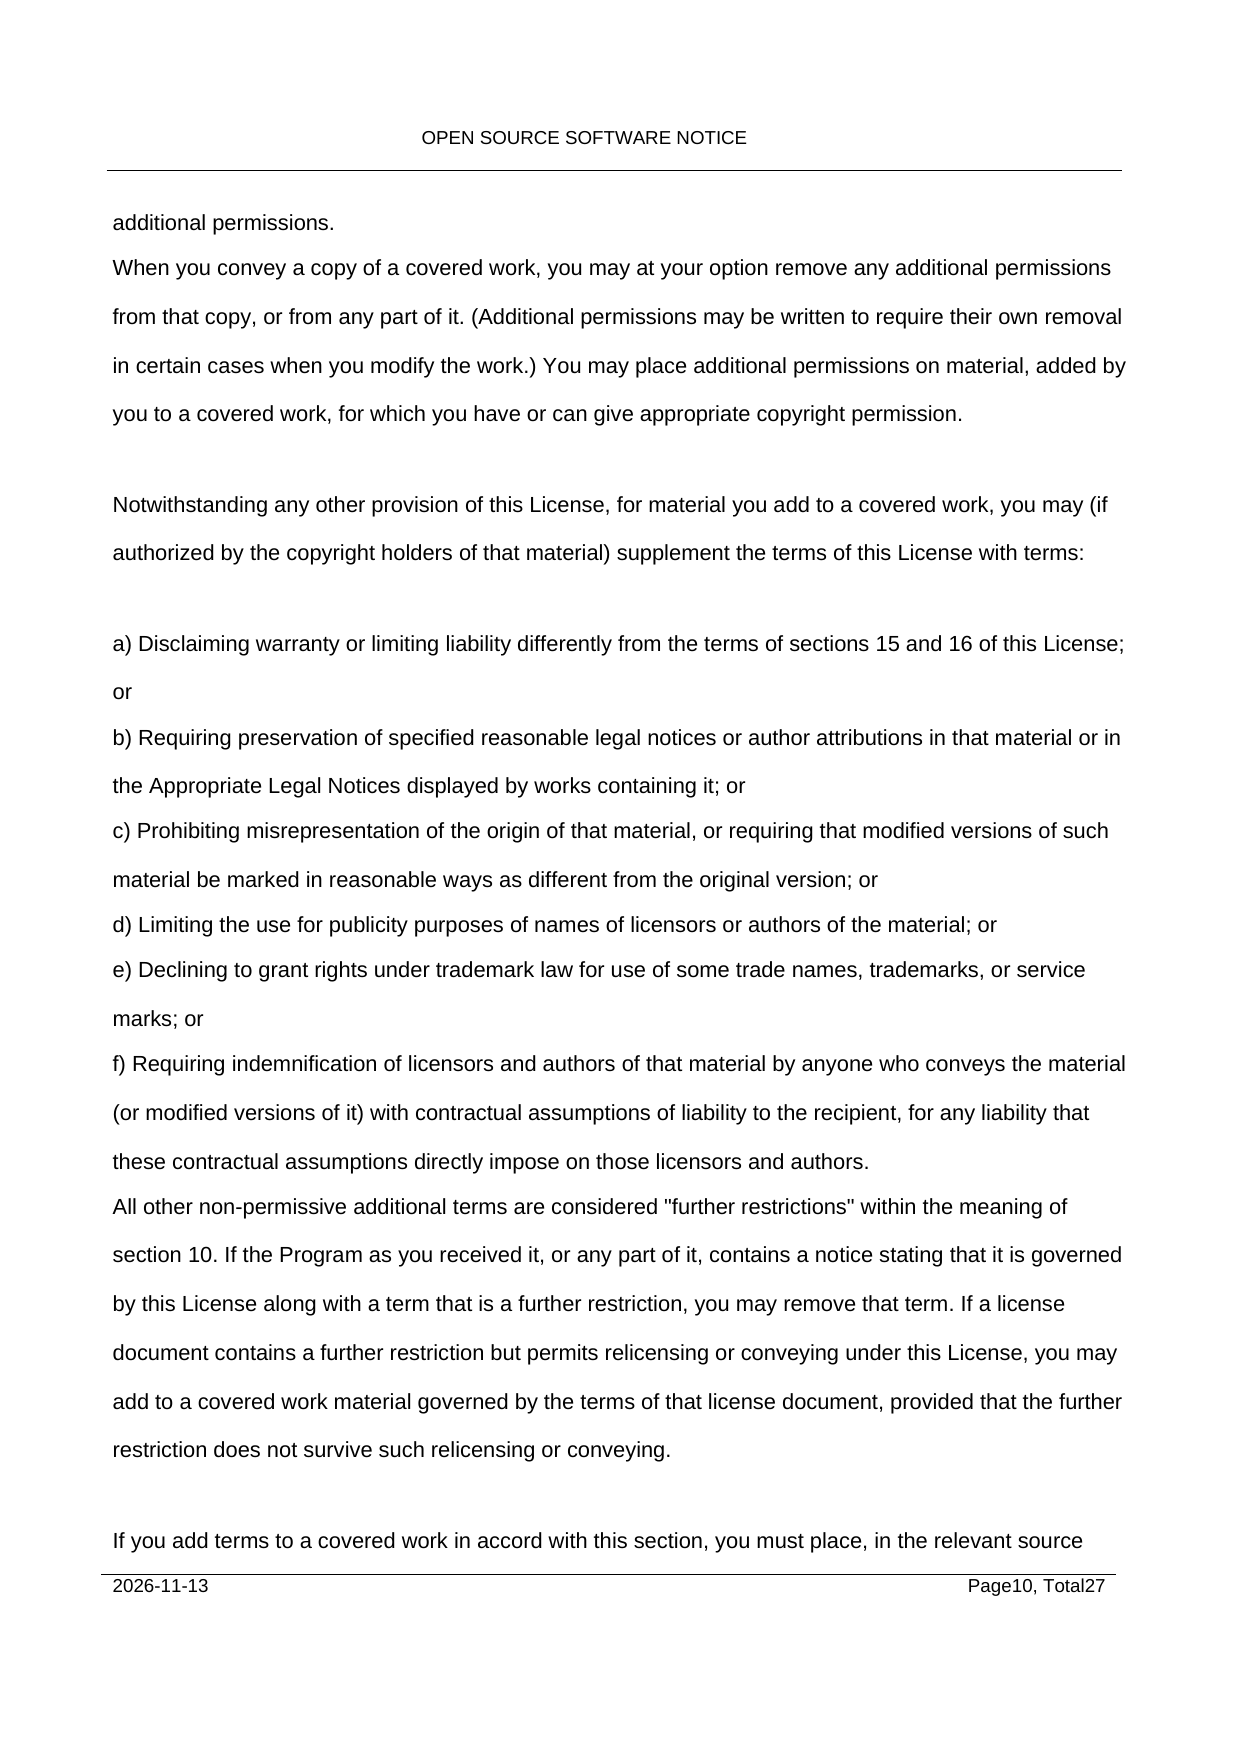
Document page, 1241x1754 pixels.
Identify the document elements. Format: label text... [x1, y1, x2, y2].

text a) Disclaiming warranty or limiting liability differently from the terms of sections 15 and 16 of this License; or [112, 627, 1128, 708]
text Notwithstanding any other provision of this License, for material you add to a covered work, you may (if authorized by the copyright holders of that material) supplement the terms of this License with terms: [112, 488, 1128, 569]
text b) Requiring preservation of specified reasonable legal notices or author attributions in that material or in the Appropriate Legal Notices displayed by works containing it; or [112, 721, 1128, 802]
text d) Limiting the use for publicity purposes of names of licensors or authors of the material; or [112, 908, 1128, 941]
text e) Declining to grant rights under trademark law for use of some trade names, trademarks, or service marks; or [112, 953, 1128, 1035]
text All other non-permissive additional terms are considered "further restrictions" within the meaning of section 10. If the Program as you received it, or any part of it, contains a notice stating that it is governed by this License along with a term that is a further restriction, you may remove that term. If a license document contains a further restriction but permits relicensing or conveying under this License, you may add to a covered work material governed by the terms of that license document, provided that the further restriction does not survive such relicensing or conveying. [112, 1190, 1128, 1466]
text c) Prohibiting misrepresentation of the origin of that material, or requiring that modified versions of such material be marked in reasonable ways as different from the original version; or [112, 814, 1128, 896]
text f) Requiring indemnification of licensors and authors of that material by anyone who conveys the material (or modified versions of it) with contractual assumptions of liability to the recipient, for any liability that these contractual assumptions directly impose on those licensors and authors. [112, 1047, 1128, 1177]
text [112, 206, 1128, 239]
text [112, 1524, 1128, 1556]
text When you convey a copy of a covered work, you may at your option remove any additional permissions from that copy, or from any part of it. (Additional permissions may be written to require their own removal in certain cases when you modify the work.) You may place additional permissions on material, added by you to a covered work, for which you have or can give appropriate copyright permission. [112, 251, 1128, 430]
